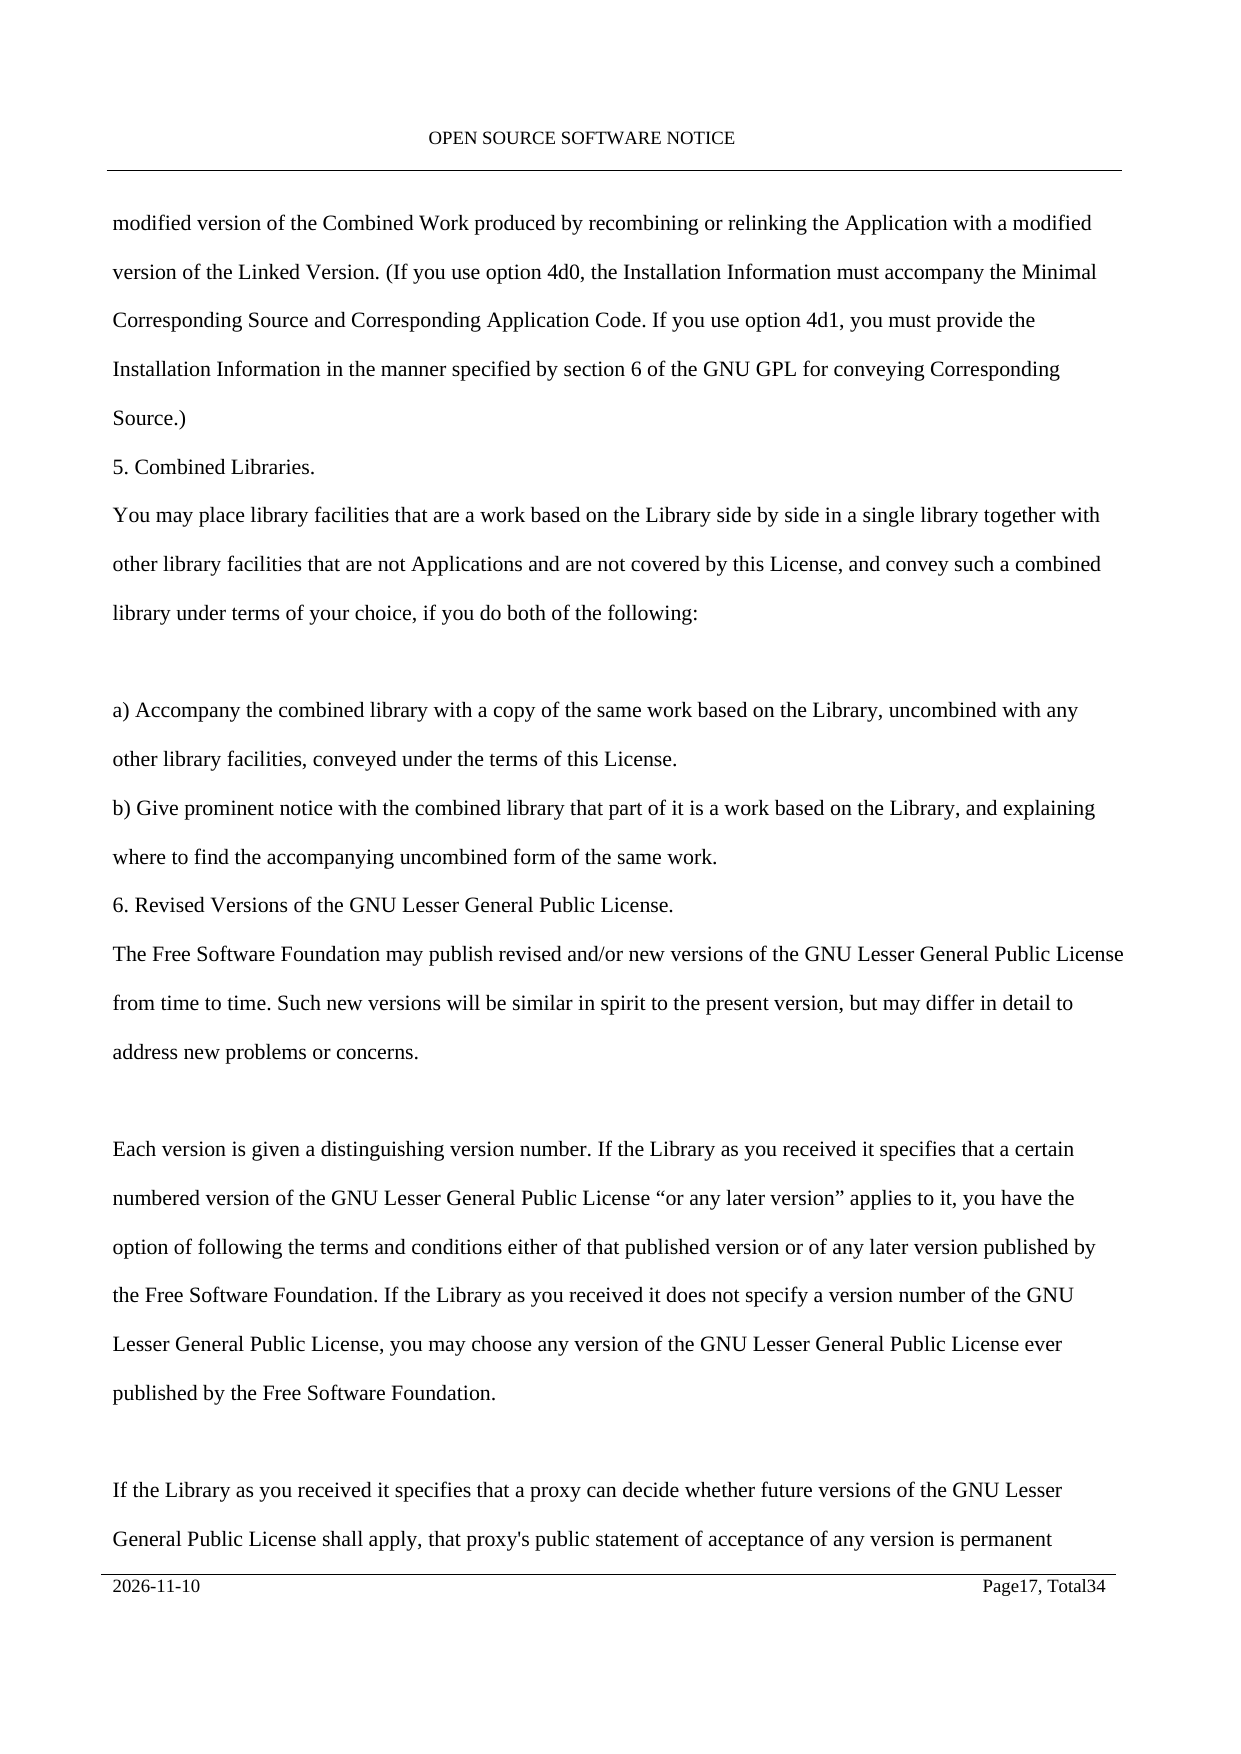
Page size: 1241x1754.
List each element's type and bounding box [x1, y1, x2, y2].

text [112, 206, 1128, 1555]
